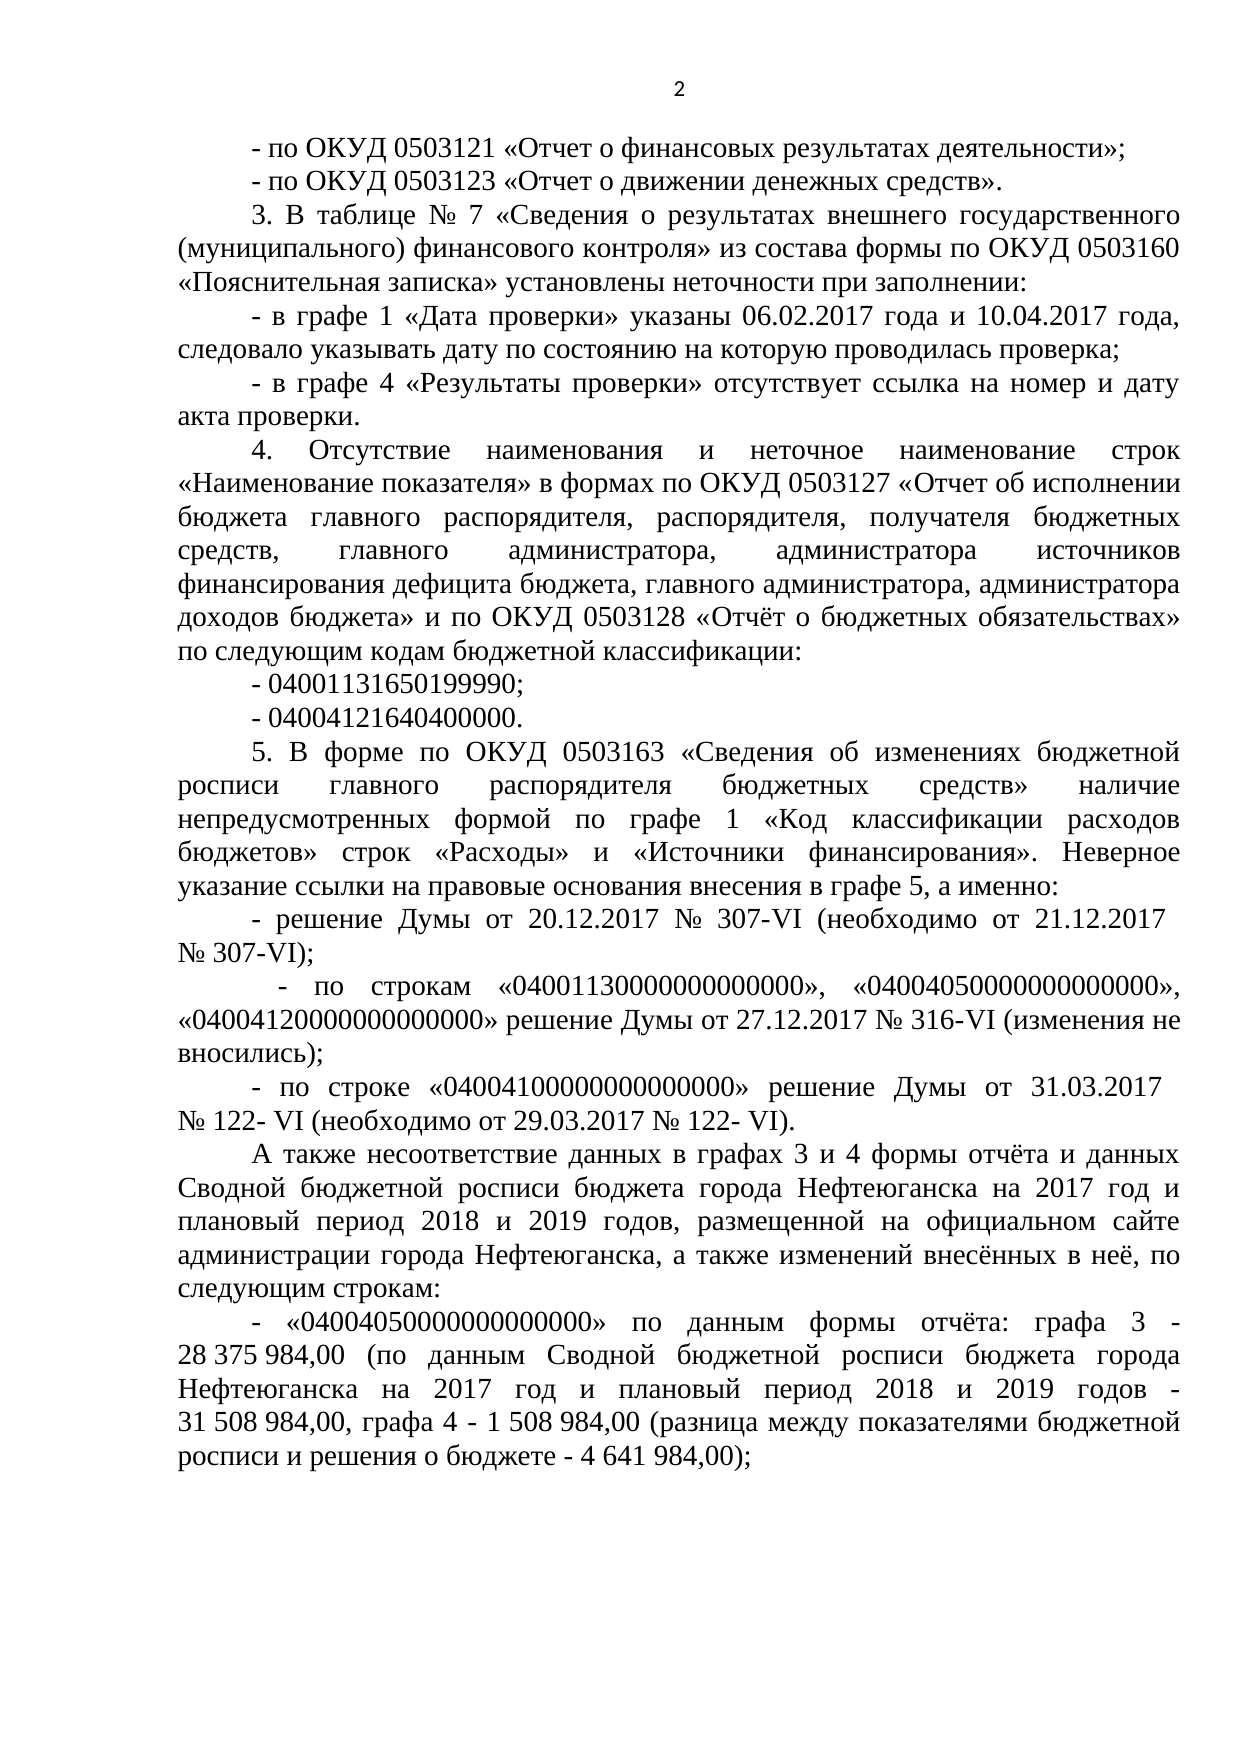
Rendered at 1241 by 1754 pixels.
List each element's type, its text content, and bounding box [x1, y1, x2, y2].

text - в графе 4 «Результаты проверки» отсутствует ссылка на номер и дату акта проверки. [177, 365, 1181, 432]
subtitle - по строке «04004100000000000000» решение Думы от 31.03.2017 № 122- VI (необходимо от 29.03.2017 № 122- VI). [177, 1069, 1181, 1136]
text 4. Отсутствие наименования и неточное наименование строк «Наименование показателя» в формах по ОКУД 0503127 «Отчет об исполнении бюджета главного распорядителя, распорядителя, получателя бюджетных средств, главного администратора, администратора источников финансирования дефицита бюджета, главного администратора, администратора доходов бюджета» и по ОКУД 0503128 «Отчёт о бюджетных обязательствах» по следующим кодам бюджетной классификации: [177, 432, 1181, 667]
text - в графе 1 «Дата проверки» указаны 06.02.2017 года и 10.04.2017 года, следовало указывать дату по состоянию на которую проводилась проверка; [177, 298, 1181, 365]
subtitle А также несоответствие данных в графах 3 и 4 формы отчёта и данных Сводной бюджетной росписи бюджета города Нефтеюганска на 2017 год и плановый период 2018 и 2019 годов, размещенной на официальном сайте администрации города Нефтеюганска, а также изменений внесённых в неё, по следующим строкам: [177, 1136, 1181, 1304]
subtitle - по ОКУД 0503121 «Отчет о финансовых результатах деятельности»; [177, 130, 1181, 163]
text - 04001131650199990; [177, 667, 1181, 700]
subtitle - решение Думы от 20.12.2017 № 307-VI (необходимо от 21.12.2017 № 307-VI); [177, 901, 1181, 968]
text - 04004121640400000. [177, 700, 1181, 734]
text 3. В таблице № 7 «Сведения о результатах внешнего государственного (муниципального) финансового контроля» из состава формы по ОКУД 0503160 «Пояснительная записка» установлены неточности при заполнении: [177, 197, 1181, 298]
subtitle - «04004050000000000000» по данным формы отчёта: графа 3 - 28 375 984,00 (по данным Сводной бюджетной росписи бюджета города Нефтеюганска на 2017 год и плановый период 2018 и 2019 годов - 31 508 984,00, графа 4 - 1 508 984,00 (разница между показателями бюджетной росписи и решения о бюджете - 4 641 984,00); [177, 1304, 1181, 1472]
subtitle - по строкам «04001130000000000000», «04004050000000000000», «04004120000000000000» решение Думы от 27.12.2017 № 316-VI (изменения не вносились); [177, 968, 1181, 1069]
text - по ОКУД 0503123 «Отчет о движении денежных средств». [177, 163, 1181, 197]
text 5. В форме по ОКУД 0503163 «Сведения об изменениях бюджетной росписи главного распорядителя бюджетных средств» наличие непредусмотренных формой по графе 1 «Код классификации расходов бюджетов» строк «Расходы» и «Источники финансирования». Неверное указание ссылки на правовые основания внесения в графе 5, а именно: [177, 734, 1181, 901]
